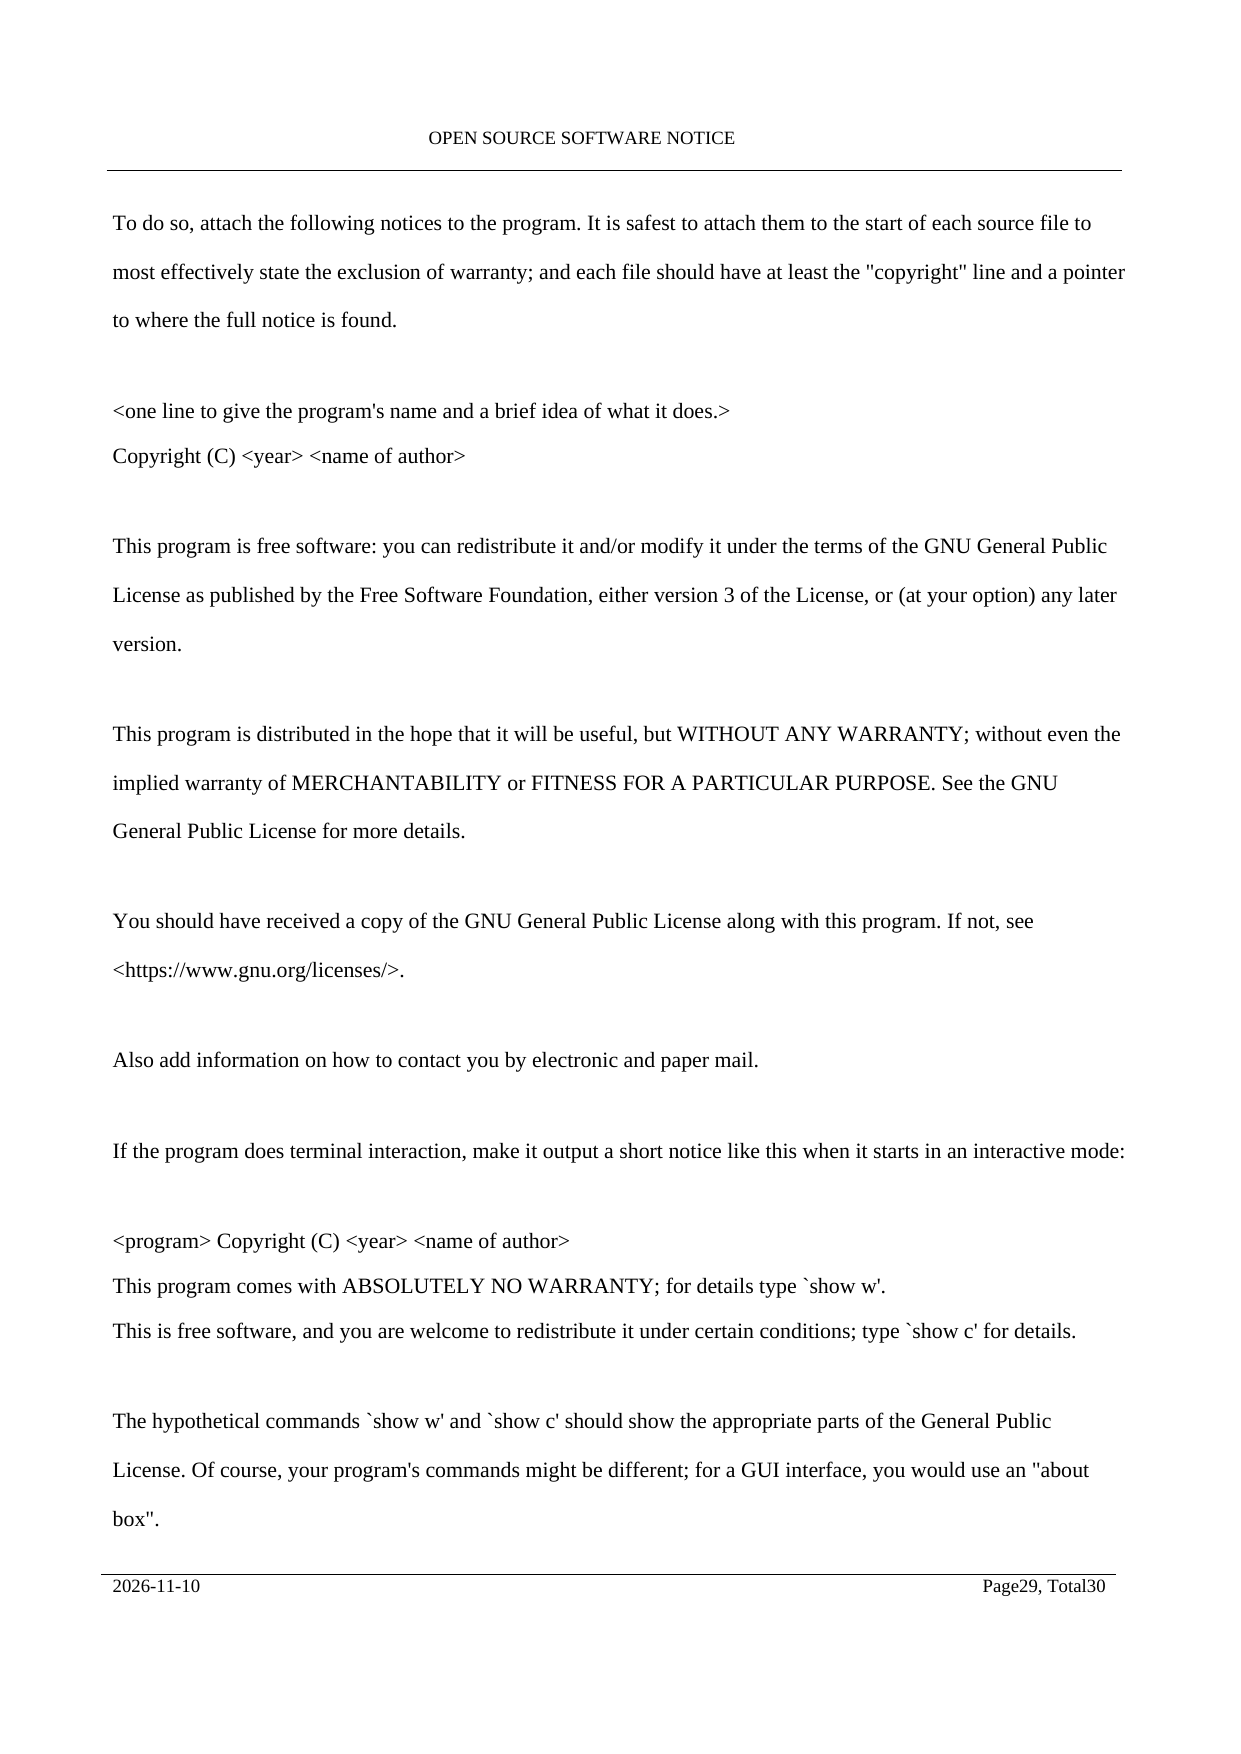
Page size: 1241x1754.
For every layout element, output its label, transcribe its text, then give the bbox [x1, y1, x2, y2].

text Also add information on how to contact you by electronic and paper mail. [112, 1044, 1128, 1076]
text To do so, attach the following notices to the program. It is safest to attach them to the start of each source file to most effectively state the exclusion of warranty; and each file should have at least the "copyright" line and a pointer to where the full notice is found. [112, 206, 1128, 336]
text <program> Copyright (C) <year> <name of author> [112, 1224, 1128, 1257]
text <one line to give the program's name and a brief idea of what it does.> [112, 394, 1128, 427]
text Copyright (C) <year> <name of author> [112, 439, 1128, 472]
text This is free software, and you are welcome to redistribute it under certain conditions; type `show c' for details. [112, 1314, 1128, 1347]
text The hypothetical commands `show w' and `show c' should show the appropriate parts of the General Public License. Of course, your program's commands might be different; for a GUI interface, you would use an "about box". [112, 1404, 1128, 1534]
text If the program does terminal interaction, make it output a short notice like this when it starts in an interactive mode: [112, 1134, 1128, 1166]
text This program comes with ABSOLUTELY NO WARRANTY; for details type `show w'. [112, 1269, 1128, 1302]
text This program is distributed in the hope that it will be useful, but WITHOUT ANY WARRANTY; without even the implied warranty of MERCHANTABILITY or FITNESS FOR A PARTICULAR PURPOSE. See the GNU General Public License for more details. [112, 717, 1128, 847]
text You should have received a copy of the GNU General Public License along with this program. If not, see <https://www.gnu.org/licenses/>. [112, 905, 1128, 986]
text This program is free software: you can redistribute it and/or modify it under the terms of the GNU General Public License as published by the Free Software Foundation, either version 3 of the License, or (at your option) any later version. [112, 529, 1128, 659]
